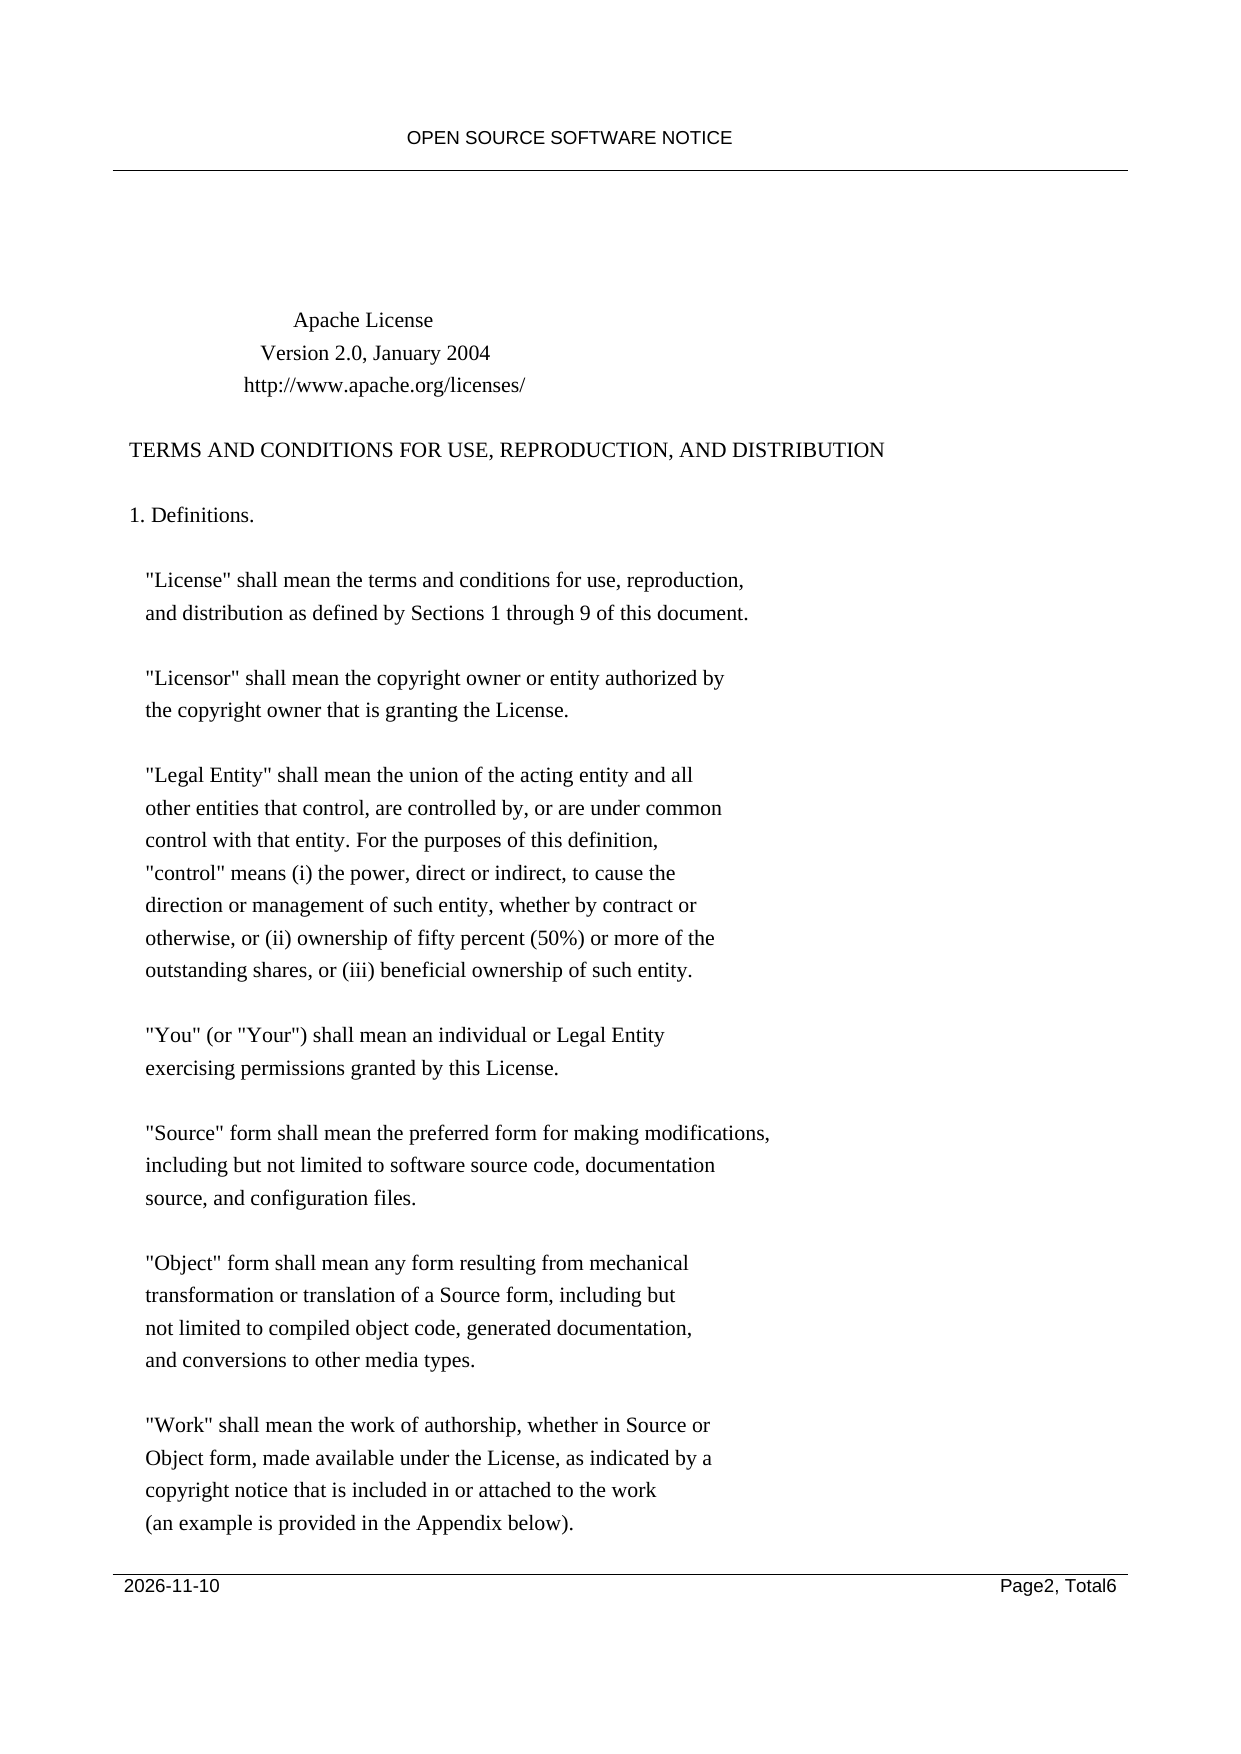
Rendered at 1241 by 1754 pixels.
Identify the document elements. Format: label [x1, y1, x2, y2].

text [112, 206, 1128, 1539]
